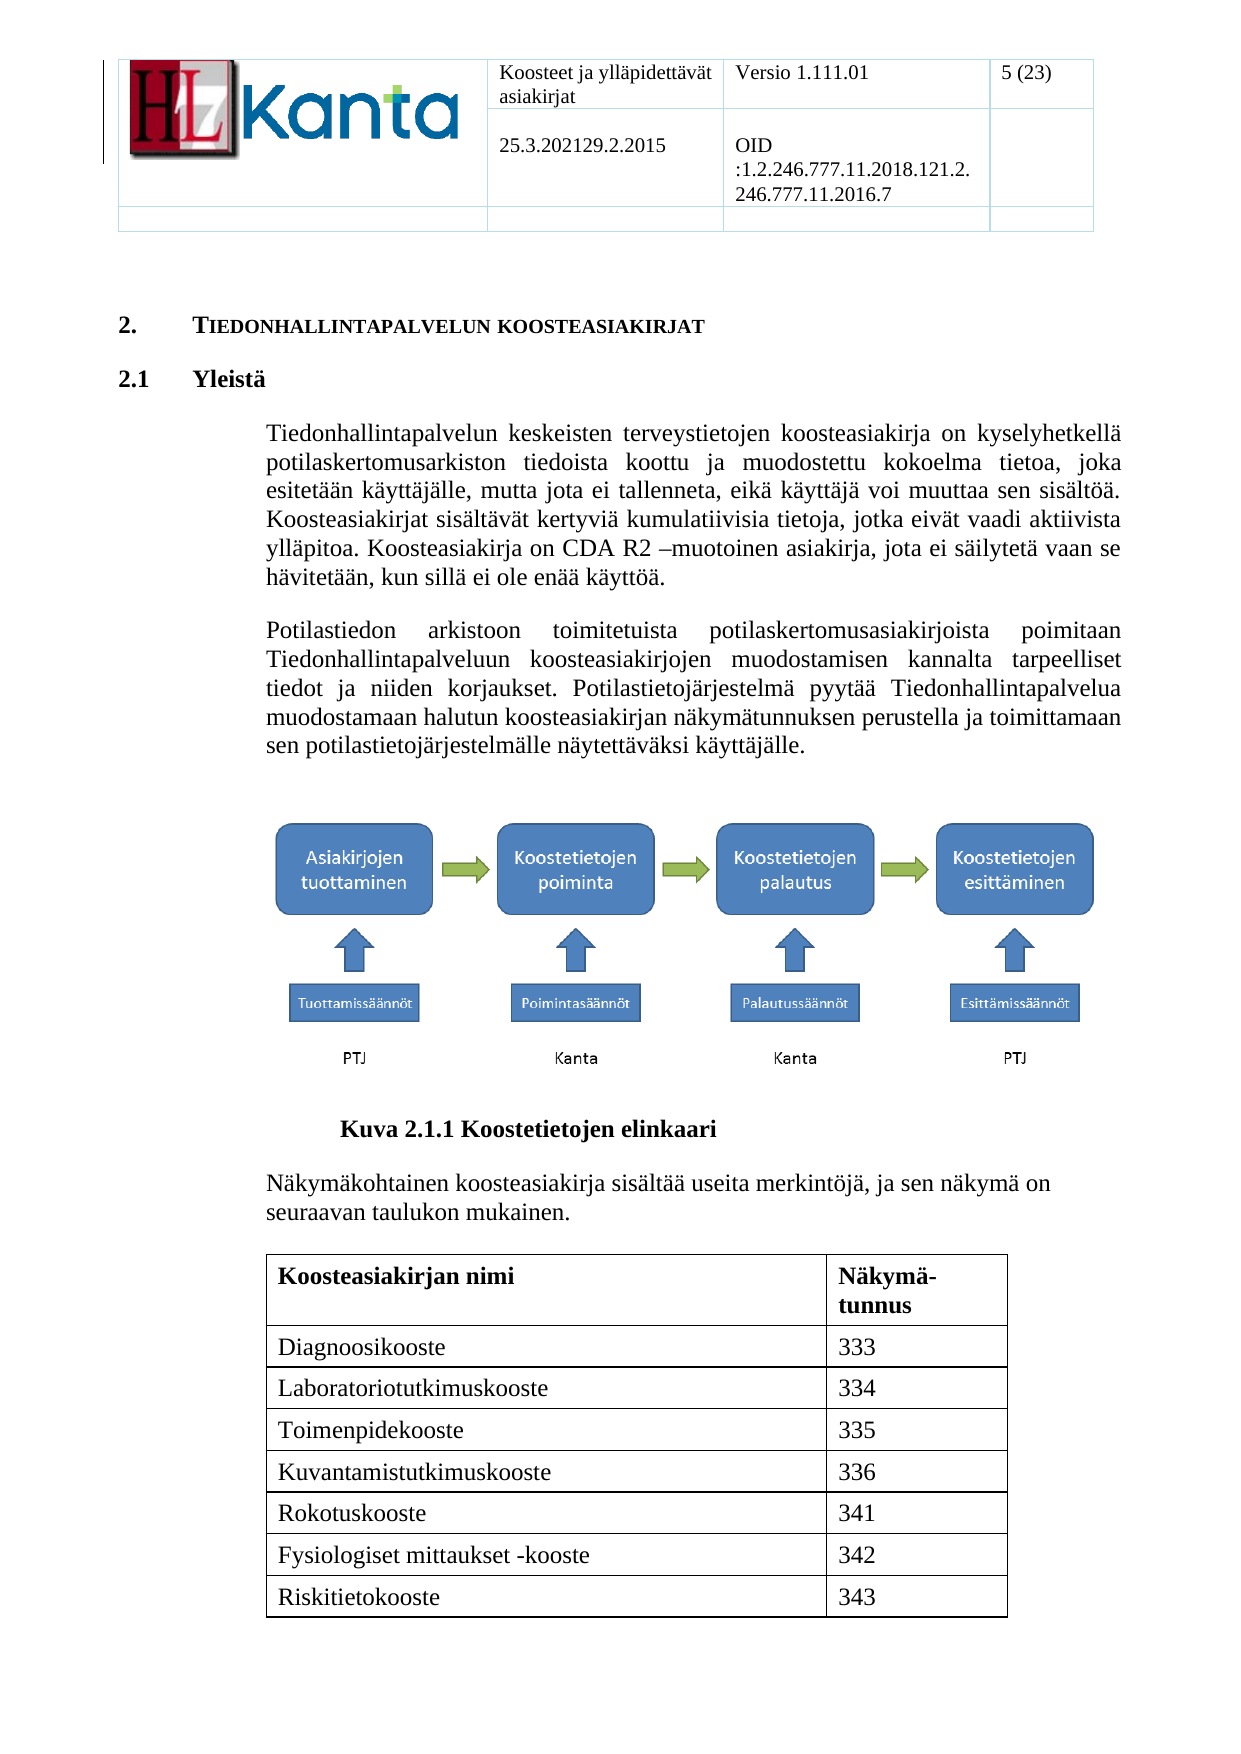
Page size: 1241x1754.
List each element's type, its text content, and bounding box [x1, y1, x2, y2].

table_cell Diagnoosikooste [267, 1326, 826, 1366]
table_cell Laboratoriotutkimuskooste [267, 1368, 826, 1408]
table_cell 341 [827, 1493, 1007, 1533]
table_header Koosteasiakirjan nimi [267, 1255, 826, 1325]
table_cell 334 [827, 1368, 1007, 1408]
text Näkymäkohtainen koosteasiakirja sisältää useita merkintöjä, ja sen näkymä on seuraavan taulukon mukainen. [266, 1168, 1122, 1254]
picture [129, 60, 241, 160]
table_cell Rokotuskooste [267, 1493, 826, 1533]
table_header Näkymä- tunnus [827, 1255, 1007, 1325]
table_cell Fysiologiset mittaukset -kooste [267, 1534, 826, 1575]
subtitle Tiedonhallintapalvelun koosteasiakirjat [118, 310, 1122, 339]
table_cell Riskitietokooste [267, 1576, 826, 1616]
text Tiedonhallintapalvelun keskeisten terveystietojen koosteasiakirja on kyselyhetkellä potilaskertomusarkiston tiedoista koottu ja muodostettu kokoelma tietoa, joka esitetään käyttäjälle, mutta jota ei tallenneta, eikä käyttäjä voi muuttaa sen sisältöä. Koosteasiakirjat sisältävät kertyviä kumulatiivisia tietoja, jotka eivät vaadi aktiivista ylläpitoa. Koosteasiakirja on CDA R2 –muotoinen asiakirja, jota ei säilytetä vaan se hävitetään, kun sillä ei ole enää käyttöä. [266, 418, 1122, 590]
table_cell 333 [827, 1326, 1007, 1366]
subtitle Yleistä [118, 364, 1122, 393]
picture [243, 85, 458, 139]
table_cell 342 [827, 1534, 1007, 1575]
table_cell Toimenpidekooste [267, 1409, 826, 1450]
table_cell Kuvantamistutkimuskooste [267, 1451, 826, 1491]
table_cell 343 [827, 1576, 1007, 1616]
text Potilastiedon arkistoon toimitetuista potilaskertomusasiakirjoista poimitaan Tiedonhallintapalveluun koosteasiakirjojen muodostamisen kannalta tarpeelliset tiedot ja niiden korjaukset. Potilastietojärjestelmä pyytää Tiedonhallintapalvelua muodostamaan halutun koosteasiakirjan näkymätunnuksen perustella ja toimittamaan sen potilastietojärjestelmälle näytettäväksi käyttäjälle. [266, 615, 1122, 759]
table_cell 335 [827, 1409, 1007, 1450]
table_cell 336 [827, 1451, 1007, 1491]
picture [265, 784, 1100, 1090]
text Kuva 2.1.1 Koostetietojen elinkaari [340, 1114, 1122, 1143]
